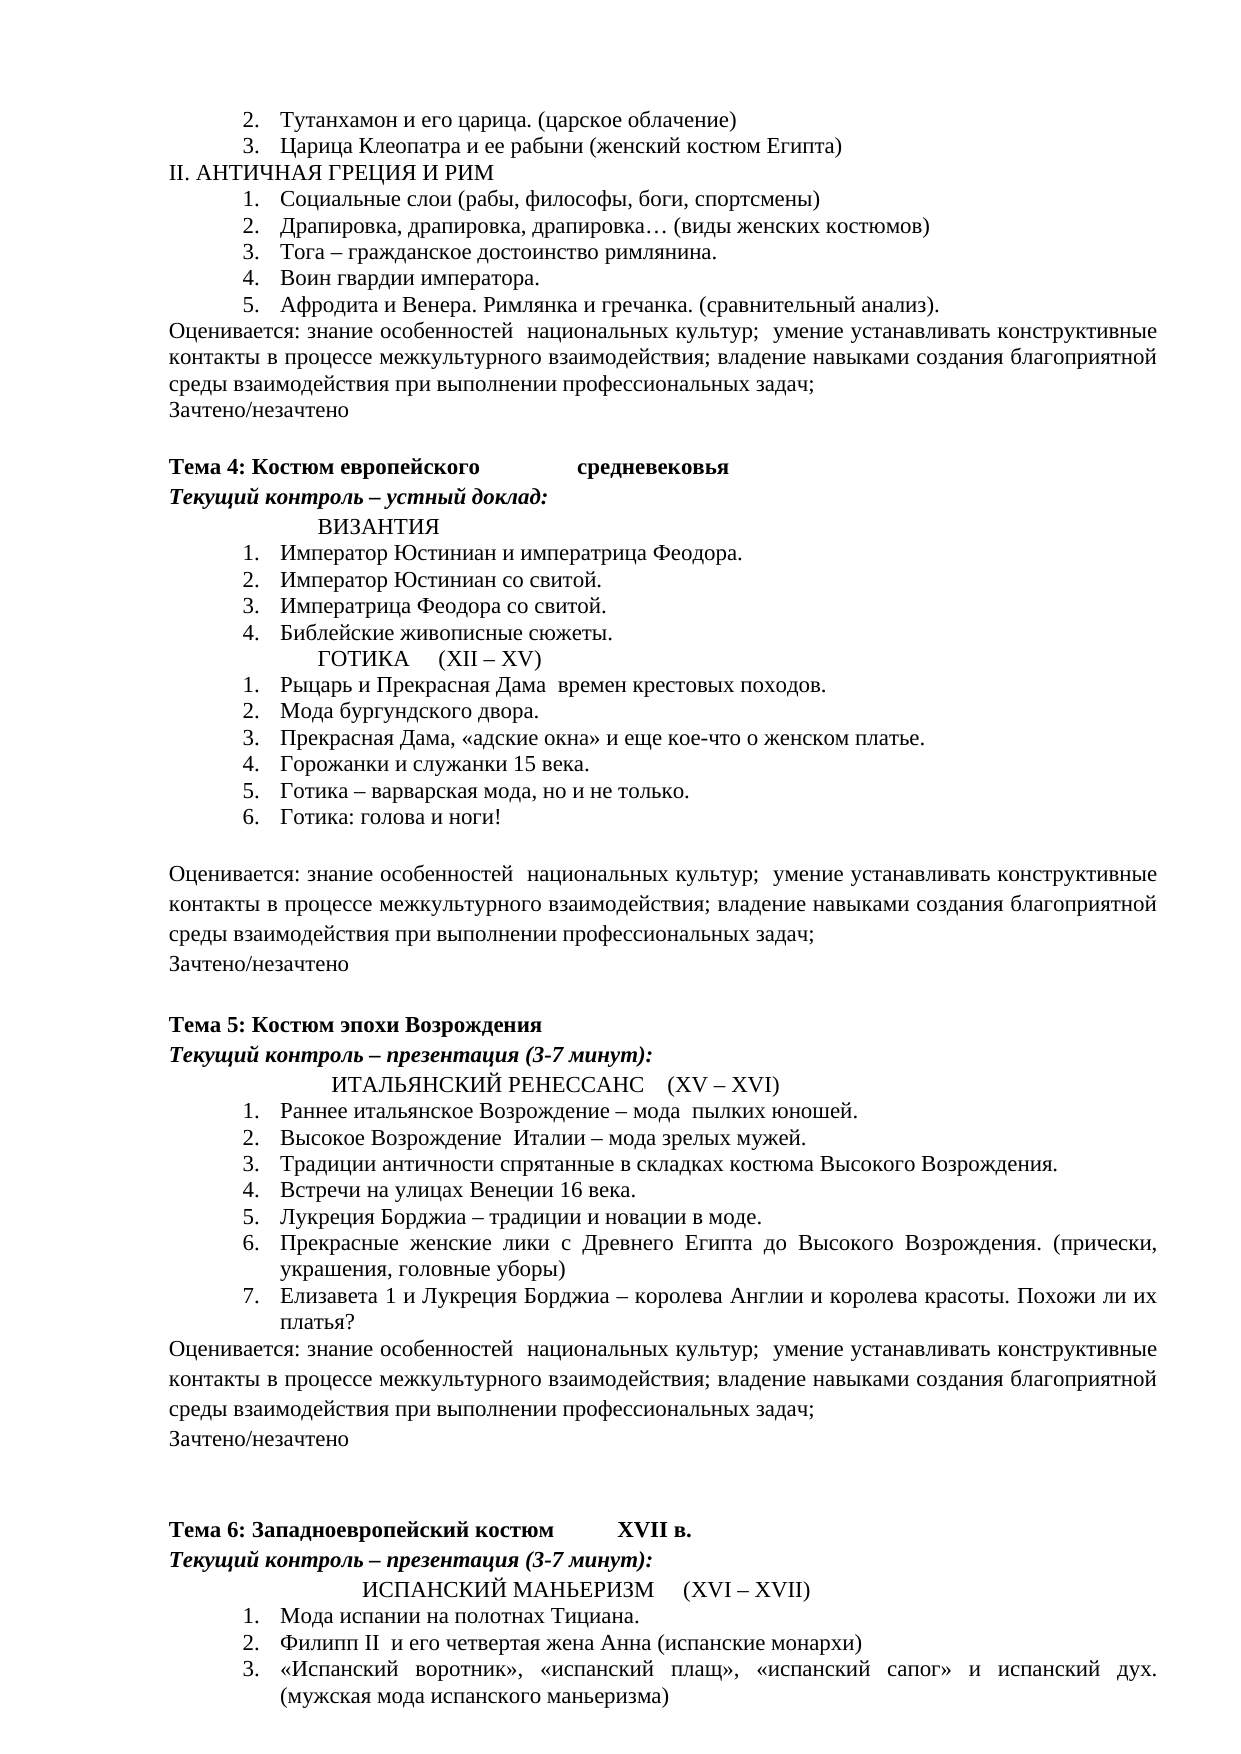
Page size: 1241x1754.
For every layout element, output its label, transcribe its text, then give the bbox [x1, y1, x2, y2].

text II. АНТИЧНАЯ ГРЕЦИЯ И РИМ [169, 159, 1159, 185]
list Высокое Возрождение Италии – мода зрелых мужей. [242, 1124, 1159, 1150]
list Император Юстиниан со свитой. [242, 566, 1159, 592]
list Встречи на улицах Венеции 16 века. [242, 1176, 1159, 1203]
list Социальные слои (рабы, философы, боги, спортсмены) [242, 185, 1159, 212]
list Тога – гражданское достоинство римлянина. [242, 238, 1159, 264]
list Раннее итальянское Возрождение – мода пылких юношей. [242, 1097, 1159, 1124]
list Тутанхамон и его царица. (царское облачение) [242, 106, 1159, 133]
list Традиции античности спрятанные в складках костюма Высокого Возрождения. [242, 1150, 1159, 1176]
list Лукреция Борджиа – традиции и новации в моде. [242, 1203, 1159, 1229]
text Тема 4: Костюм европейского средневековья [169, 453, 1159, 479]
list Драпировка, драпировка, драпировка… (виды женских костюмов) [242, 212, 1159, 238]
list Прекрасные женские лики с Древнего Египта до Высокого Возрождения. (прически, украшения, головные уборы) [242, 1229, 1159, 1282]
text ГОТИКА (XII – XV) [317, 645, 1159, 671]
list Рыцарь и Прекрасная Дама времен крестовых походов. [242, 671, 1159, 698]
text ВИЗАНТИЯ [317, 513, 1159, 539]
list «Испанский воротник», «испанский плащ», «испанский сапог» и испанский дух. (мужская мода испанского маньеризма) [242, 1655, 1159, 1708]
text ИТАЛЬЯНСКИЙ РЕНЕССАНС (XV – XVI) [331, 1071, 1159, 1097]
list Мода испании на полотнах Тициана. [242, 1603, 1159, 1629]
list Прекрасная Дама, «адские окна» и еще кое-что о женском платье. [242, 724, 1159, 750]
list Афродита и Венера. Римлянка и гречанка. (сравнительный анализ). [242, 291, 1159, 317]
text Зачтено/незачтено [169, 1425, 1159, 1452]
text Текущий контроль – устный доклад: [169, 483, 1159, 509]
list Воин гвардии императора. [242, 264, 1159, 291]
text Зачтено/незачтено [169, 950, 1159, 977]
text Зачтено/незачтено [169, 396, 1159, 422]
text Текущий контроль – презентация (3-7 минут): [169, 1041, 1159, 1067]
text Тема 5: Костюм эпохи Возрождения [169, 1011, 1159, 1037]
list Императрица Феодора со свитой. [242, 592, 1159, 618]
list Мода бургундского двора. [242, 698, 1159, 724]
list Готика: голова и ноги! [242, 803, 1159, 829]
list Библейские живописные сюжеты. [242, 618, 1159, 645]
list Готика – варварская мода, но и не только. [242, 777, 1159, 803]
text ИСПАНСКИЙ МАНЬЕРИЗМ (XVI – XVII) [362, 1576, 1159, 1603]
text Текущий контроль – презентация (3-7 минут): [169, 1546, 1159, 1572]
list Царица Клеопатра и ее рабыни (женский костюм Египта) [242, 133, 1159, 159]
text Тема 6: Западноевропейский костюм XVII в. [169, 1516, 1159, 1542]
list Горожанки и служанки 15 века. [242, 750, 1159, 777]
list Император Юстиниан и императрица Феодора. [242, 539, 1159, 566]
list Филипп II и его четвертая жена Анна (испанские монархи) [242, 1629, 1159, 1655]
list Елизавета 1 и Лукреция Борджиа – королева Англии и королева красоты. Похожи ли их платья? [242, 1282, 1159, 1334]
